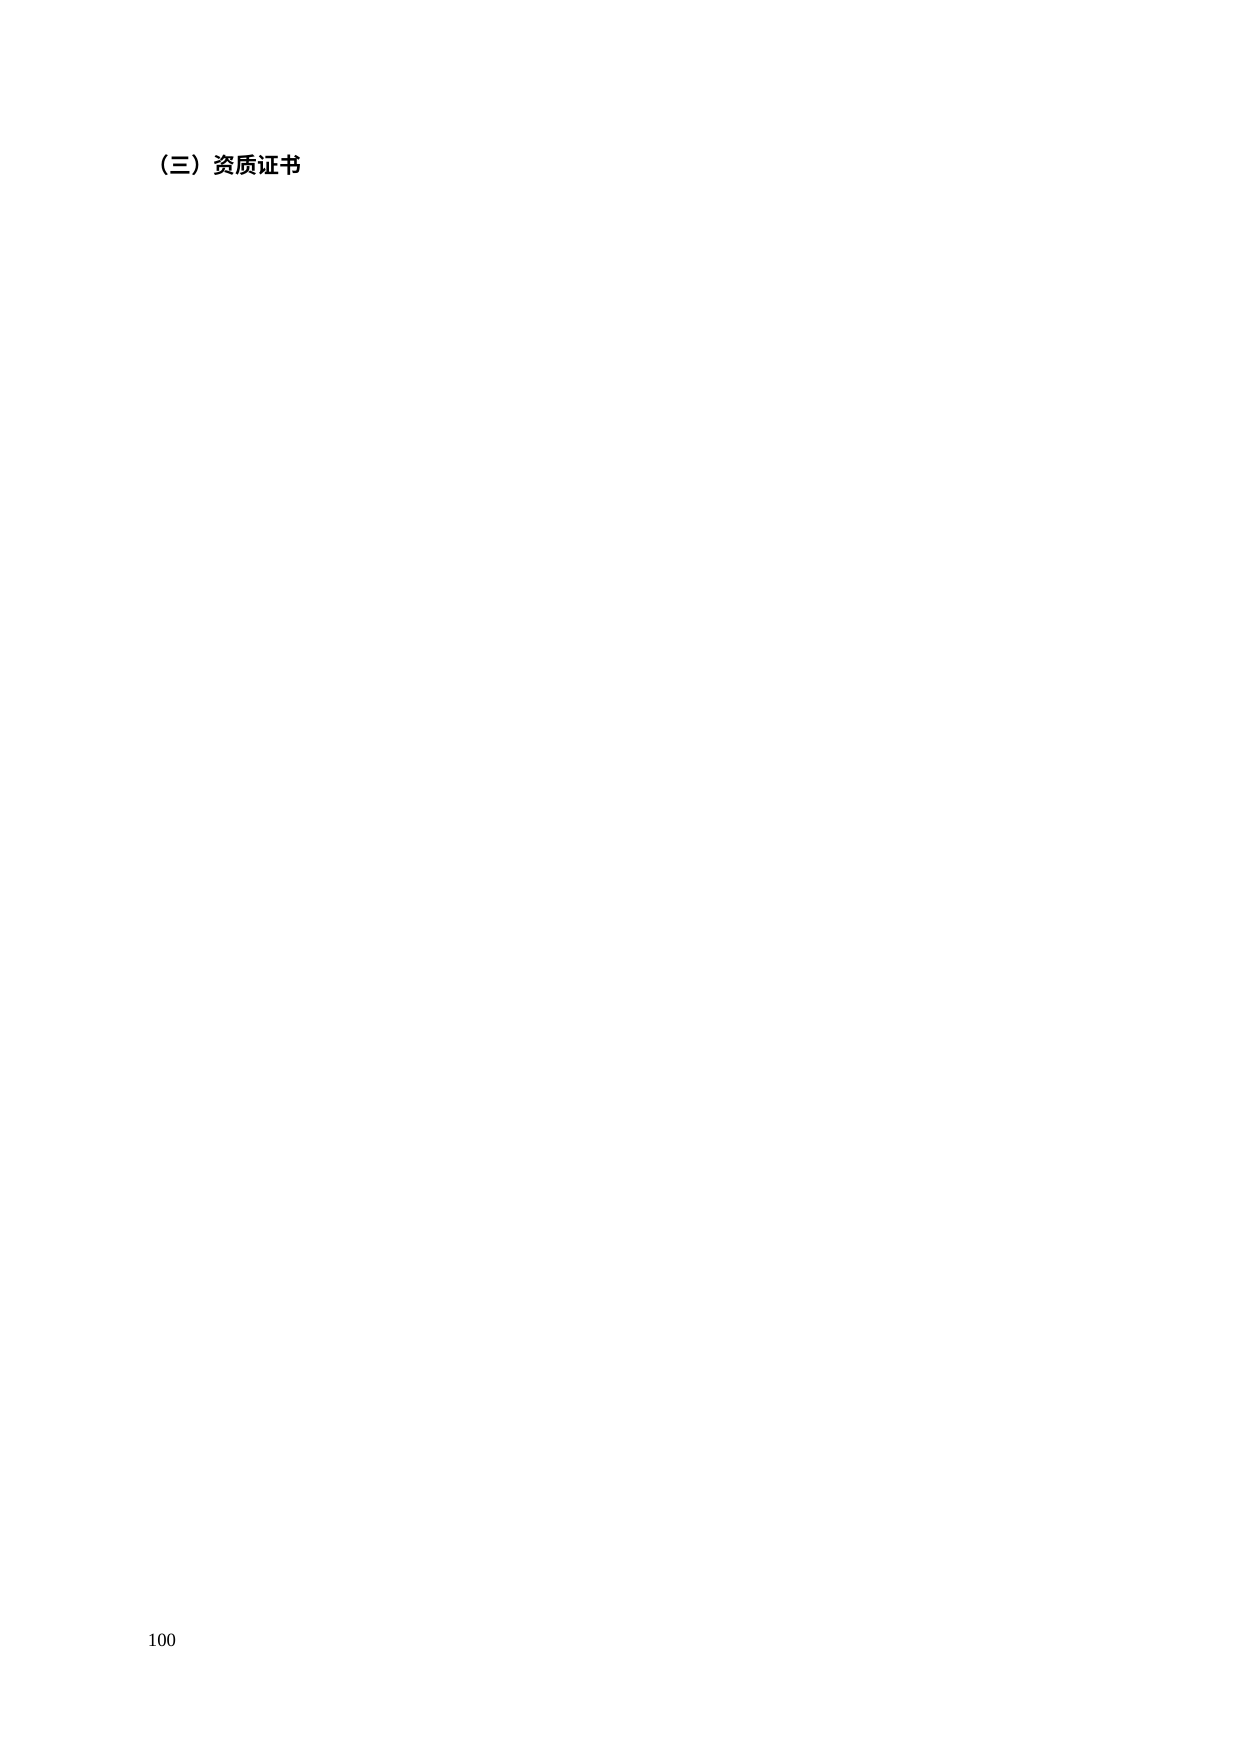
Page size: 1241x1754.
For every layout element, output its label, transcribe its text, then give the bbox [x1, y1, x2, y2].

text （三）资质证书 [148, 148, 1122, 179]
